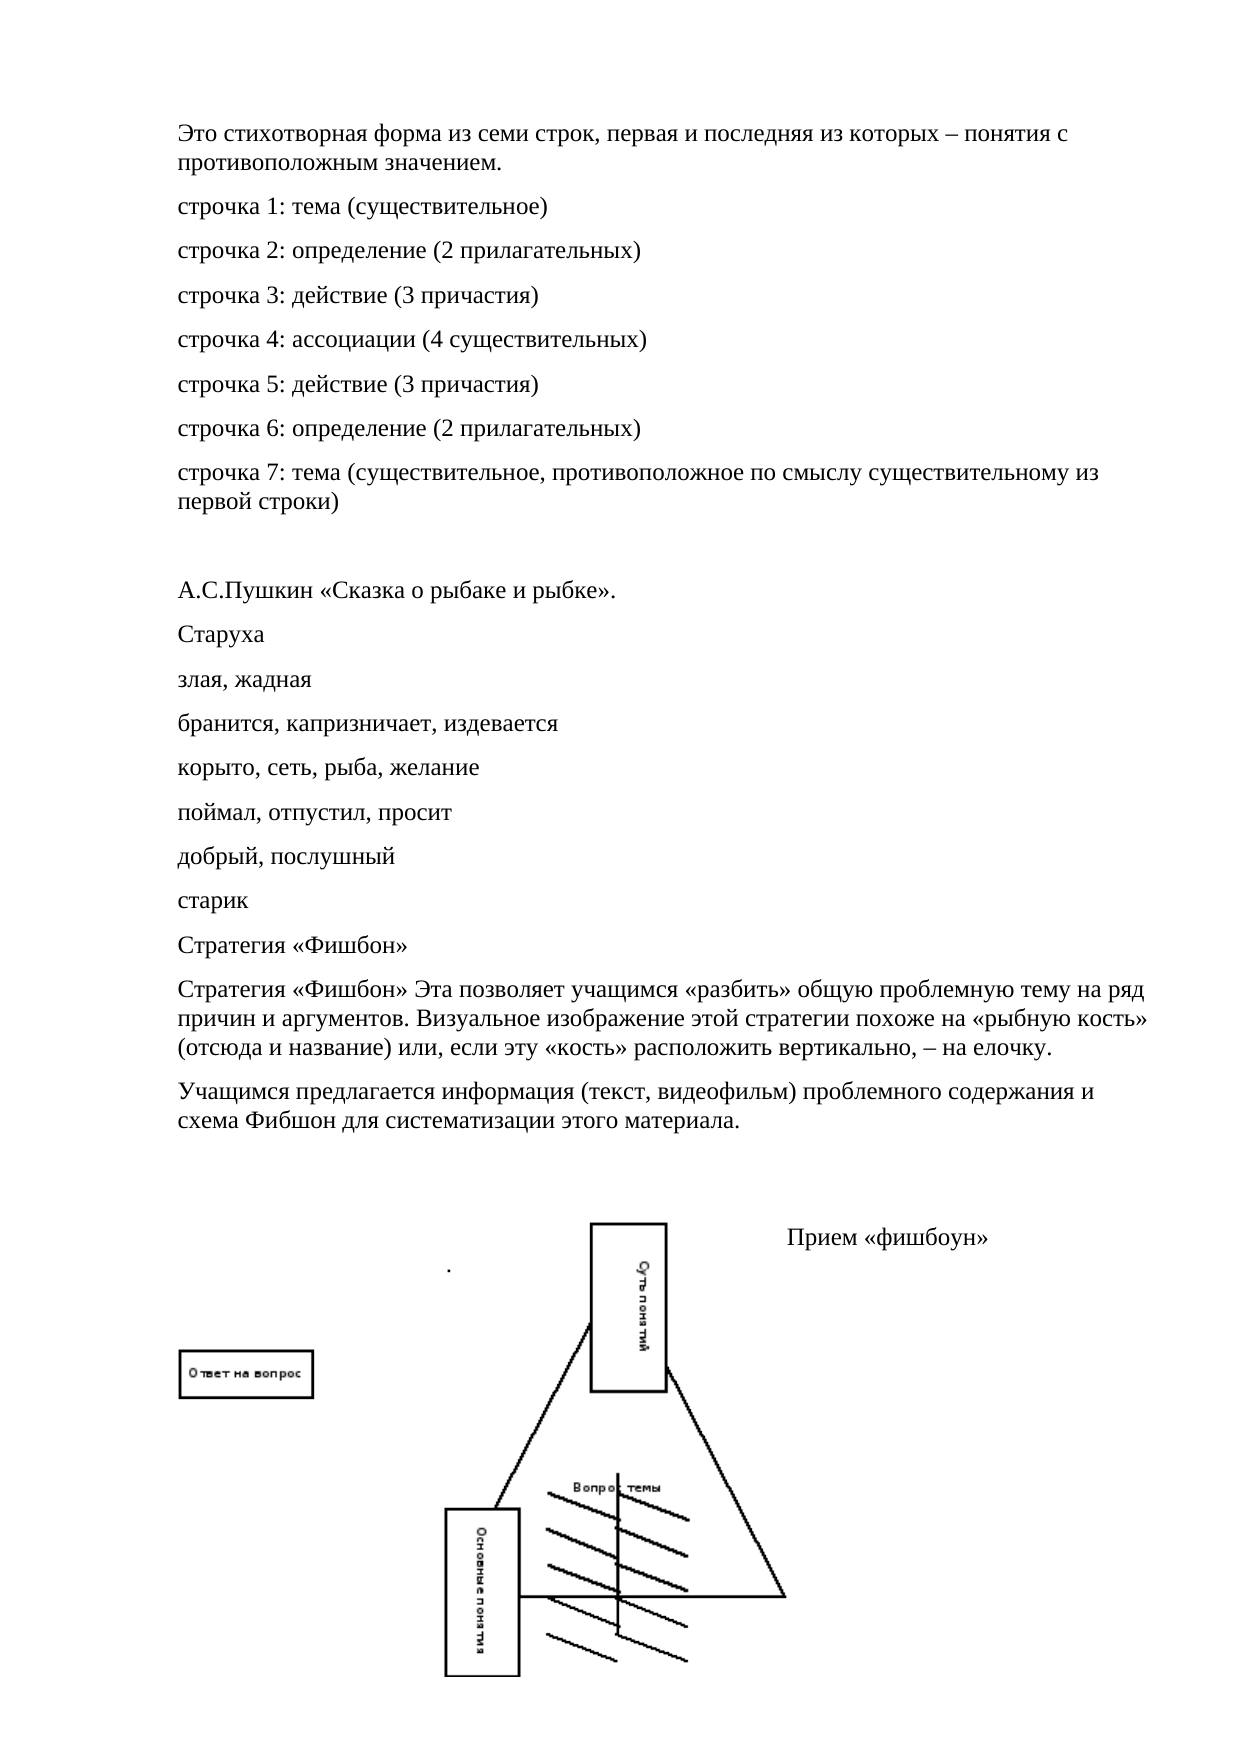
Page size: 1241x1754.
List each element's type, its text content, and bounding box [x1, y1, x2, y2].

text Стратегия «Фишбон» [177, 930, 1152, 959]
text корыто, сеть, рыба, желание [177, 752, 1152, 781]
text строчка 3: действие (3 причастия) [177, 280, 1152, 309]
text строчка 5: действие (3 причастия) [177, 369, 1152, 397]
text Учащимся предлагается информация (текст, видеофильм) проблемного содержания и схема Фибшон для систематизации этого материала. [177, 1076, 1152, 1134]
text строчка 6: определение (2 прилагательных) [177, 413, 1152, 442]
text строчка 2: определение (2 прилагательных) [177, 236, 1152, 264]
text строчка 1: тема (существительное) [177, 191, 1152, 220]
text добрый, послушный [177, 841, 1152, 870]
text Это стихотворная форма из семи строк, первая и последняя из которых – понятия с противоположным значением. [177, 118, 1152, 176]
text А.С.Пушкин «Сказка о рыбаке и рыбке». [177, 575, 1152, 604]
text злая, жадная [177, 664, 1152, 692]
text старик [177, 886, 1152, 914]
text Прием «фишбоун» [787, 1222, 1152, 1251]
text поймал, отпустил, просит [177, 797, 1152, 826]
text Стратегия «Фишбон» Эта позволяет учащимся «разбить» общую проблемную тему на ряд причин и аргументов. Визуальное изображение этой стратегии похоже на «рыбную кость» (отсюда и название) или, если эту «кость» расположить вертикально, – на елочку. [177, 974, 1152, 1061]
text бранится, капризничает, издевается [177, 708, 1152, 737]
text строчка 7: тема (существительное, противоположное по смыслу существительному из первой строки) [177, 457, 1152, 515]
picture [177, 1221, 787, 1677]
text строчка 4: ассоциации (4 существительных) [177, 324, 1152, 353]
text Старуха [177, 619, 1152, 648]
